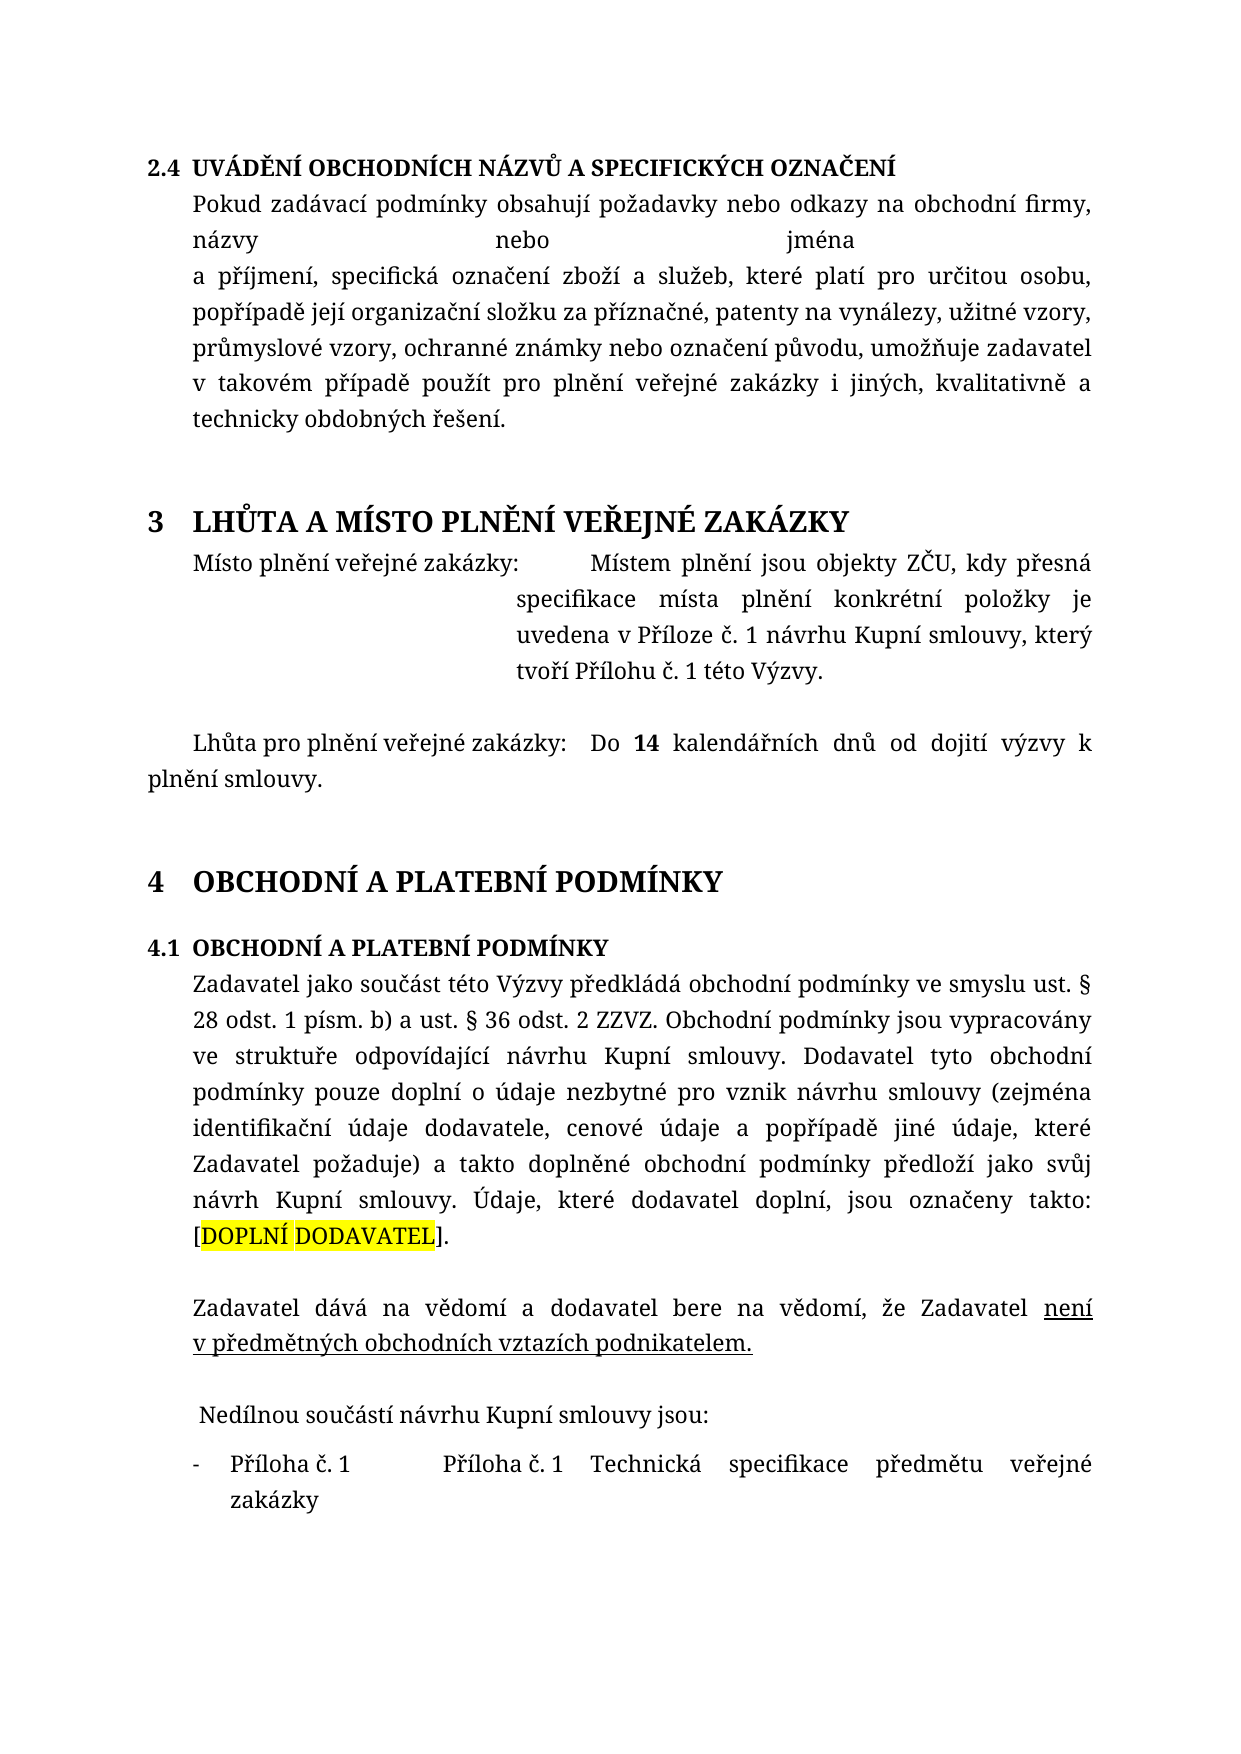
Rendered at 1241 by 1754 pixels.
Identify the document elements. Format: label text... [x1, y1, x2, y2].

text Místo plnění veřejné zakázky: Místem plnění jsou objekty ZČU, kdy přesná specifikace místa plnění konkrétní položky je uvedena v Příloze č. 1 návrhu Kupní smlouvy, který tvoří Přílohu č. 1 této Výzvy. [193, 547, 1093, 686]
list Příloha č. 1 Příloha č. 1 Technická specifikace předmětu veřejné zakázky [192, 1448, 1093, 1515]
text Zadavatel dává na vědomí a dodavatel bere na vědomí, že Zadavatel není v předmětných obchodních vztazích podnikatelem. [193, 1291, 1093, 1359]
subtitle OBCHODNÍ A PLATEBNÍ PODMÍNKY [148, 861, 1093, 901]
subtitle UVÁDĚNÍ OBCHODNÍCH NÁZVŮ A SPECIFICKÝCH OZNAČENÍ [147, 152, 1093, 183]
subtitle LHŮTA A MÍSTO PLNĚNÍ VEŘEJNÉ ZAKÁZKY [148, 502, 1093, 541]
text Lhůta pro plnění veřejné zakázky: Do 14 kalendářních dnů od dojití výzvy k plnění smlouvy. [148, 727, 1093, 794]
text Zadavatel jako součást této Výzvy předkládá obchodní podmínky ve smyslu ust. § 28 odst. 1 písm. b) a ust. § 36 odst. 2 ZZVZ. Obchodní podmínky jsou vypracovány ve struktuře odpovídající návrhu Kupní smlouvy. Dodavatel tyto obchodní podmínky pouze doplní o údaje nezbytné pro vznik návrhu smlouvy (zejména identifikační údaje dodavatele, cenové údaje a popřípadě jiné údaje, které Zadavatel požaduje) a takto doplněné obchodní podmínky předloží jako svůj návrh Kupní smlouvy. Údaje, které dodavatel doplní, jsou označeny takto: [DOPLNÍ DODAVATEL]. [193, 968, 1093, 1251]
text Pokud zadávací podmínky obsahují požadavky nebo odkazy na obchodní firmy, názvy nebo jména a příjmení, specifická označení zboží a služeb, které platí pro určitou osobu, popřípadě její organizační složku za příznačné, patenty na vynálezy, užitné vzory, průmyslové vzory, ochranné známky nebo označení původu, umožňuje zadavatel v takovém případě použít pro plnění veřejné zakázky i jiných, kvalitativně a technicky obdobných řešení. [192, 188, 1093, 434]
text Nedílnou součástí návrhu Kupní smlouvy jsou: [193, 1399, 1093, 1431]
subtitle OBCHODNÍ A PLATEBNÍ PODMÍNKY [147, 932, 1093, 963]
